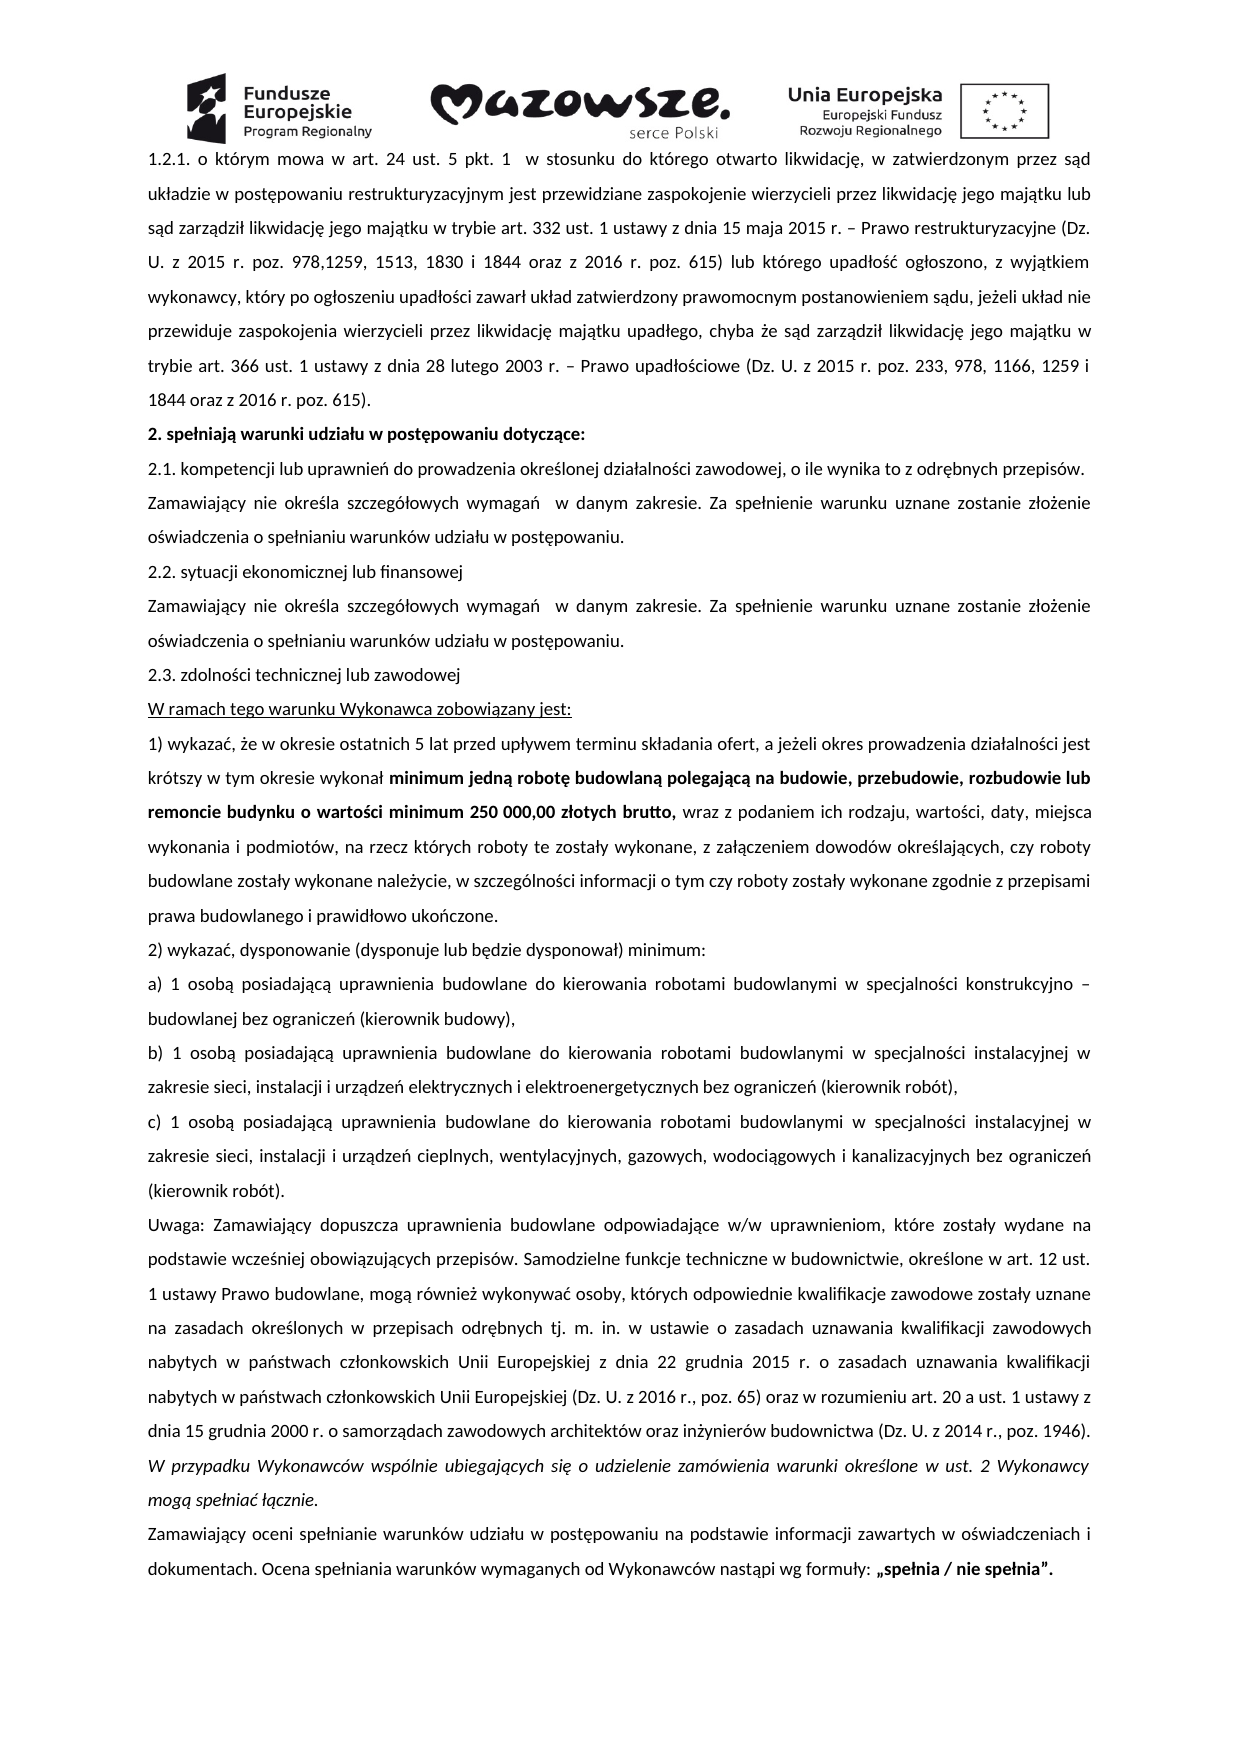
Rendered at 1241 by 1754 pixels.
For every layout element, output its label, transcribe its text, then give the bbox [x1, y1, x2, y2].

text a) 1 osobą posiadającą uprawnienia budowlane do kierowania robotami budowlanymi w specjalności konstrukcyjno – budowlanej bez ograniczeń (kierownik budowy), [148, 973, 1093, 1030]
text 2.1. kompetencji lub uprawnień do prowadzenia określonej działalności zawodowej, o ile wynika to z odrębnych przepisów. [148, 457, 1093, 480]
text Zamawiający nie określa szczegółowych wymagań w danym zakresie. Za spełnienie warunku uznane zostanie złożenie oświadczenia o spełnianiu warunków udziału w postępowaniu. [148, 491, 1093, 549]
text 1.2.1. o którym mowa w art. 24 ust. 5 pkt. 1 w stosunku do którego otwarto likwidację, w zatwierdzonym przez sąd układzie w postępowaniu restrukturyzacyjnym jest przewidziane zaspokojenie wierzycieli przez likwidację jego majątku lub sąd zarządził likwidację jego majątku w trybie art. 332 ust. 1 ustawy z dnia 15 maja 2015 r. – Prawo restrukturyzacyjne (Dz. U. z 2015 r. poz. 978,1259, 1513, 1830 i 1844 oraz z 2016 r. poz. 615) lub którego upadłość ogłoszono, z wyjątkiem wykonawcy, który po ogłoszeniu upadłości zawarł układ zatwierdzony prawomocnym postanowieniem sądu, jeżeli układ nie przewiduje zaspokojenia wierzycieli przez likwidację majątku upadłego, chyba że sąd zarządził likwidację jego majątku w trybie art. 366 ust. 1 ustawy z dnia 28 lutego 2003 r. – Prawo upadłościowe (Dz. U. z 2015 r. poz. 233, 978, 1166, 1259 i 1844 oraz z 2016 r. poz. 615). [148, 148, 1093, 411]
text 2. spełniają warunki udziału w postępowaniu dotyczące: [148, 423, 1093, 446]
text Uwaga: Zamawiający dopuszcza uprawnienia budowlane odpowiadające w/w uprawnieniom, które zostały wydane na podstawie wcześniej obowiązujących przepisów. Samodzielne funkcje techniczne w budownictwie, określone w art. 12 ust. 1 ustawy Prawo budowlane, mogą również wykonywać osoby, których odpowiednie kwalifikacje zawodowe zostały uznane na zasadach określonych w przepisach odrębnych tj. m. in. w ustawie o zasadach uznawania kwalifikacji zawodowych nabytych w państwach członkowskich Unii Europejskiej z dnia 22 grudnia 2015 r. o zasadach uznawania kwalifikacji nabytych w państwach członkowskich Unii Europejskiej (Dz. U. z 2016 r., poz. 65) oraz w rozumieniu art. 20 a ust. 1 ustawy z dnia 15 grudnia 2000 r. o samorządach zawodowych architektów oraz inżynierów budownictwa (Dz. U. z 2014 r., poz. 1946). [148, 1213, 1093, 1442]
text W przypadku Wykonawców wspólnie ubiegających się o udzielenie zamówienia warunki określone w ust. 2 Wykonawcy mogą spełniać łącznie. [148, 1454, 1093, 1511]
text Zamawiający oceni spełnianie warunków udziału w postępowaniu na podstawie informacji zawartych w oświadczeniach i dokumentach. Ocena spełniania warunków wymaganych od Wykonawców nastąpi wg formuły: „spełnia / nie spełnia”. [148, 1523, 1093, 1580]
text W ramach tego warunku Wykonawca zobowiązany jest: [148, 698, 1093, 721]
text 2) wykazać, dysponowanie (dysponuje lub będzie dysponował) minimum: [148, 938, 1093, 961]
text Zamawiający nie określa szczegółowych wymagań w danym zakresie. Za spełnienie warunku uznane zostanie złożenie oświadczenia o spełnianiu warunków udziału w postępowaniu. [148, 594, 1093, 652]
text 2.3. zdolności technicznej lub zawodowej [148, 663, 1093, 686]
text 2.2. sytuacji ekonomicznej lub finansowej [148, 560, 1093, 583]
text b) 1 osobą posiadającą uprawnienia budowlane do kierowania robotami budowlanymi w specjalności instalacyjnej w zakresie sieci, instalacji i urządzeń elektrycznych i elektroenergetycznych bez ograniczeń (kierownik robót), [148, 1041, 1093, 1099]
picture [187, 73, 1053, 144]
text c) 1 osobą posiadającą uprawnienia budowlane do kierowania robotami budowlanymi w specjalności instalacyjnej w zakresie sieci, instalacji i urządzeń cieplnych, wentylacyjnych, gazowych, wodociągowych i kanalizacyjnych bez ograniczeń (kierownik robót). [148, 1110, 1093, 1202]
text 1) wykazać, że w okresie ostatnich 5 lat przed upływem terminu składania ofert, a jeżeli okres prowadzenia działalności jest krótszy w tym okresie wykonał minimum jedną robotę budowlaną polegającą na budowie, przebudowie, rozbudowie lub remoncie budynku o wartości minimum 250 000,00 złotych brutto, wraz z podaniem ich rodzaju, wartości, daty, miejsca wykonania i podmiotów, na rzecz których roboty te zostały wykonane, z załączeniem dowodów określających, czy roboty budowlane zostały wykonane należycie, w szczególności informacji o tym czy roboty zostały wykonane zgodnie z przepisami prawa budowlanego i prawidłowo ukończone. [148, 732, 1093, 927]
